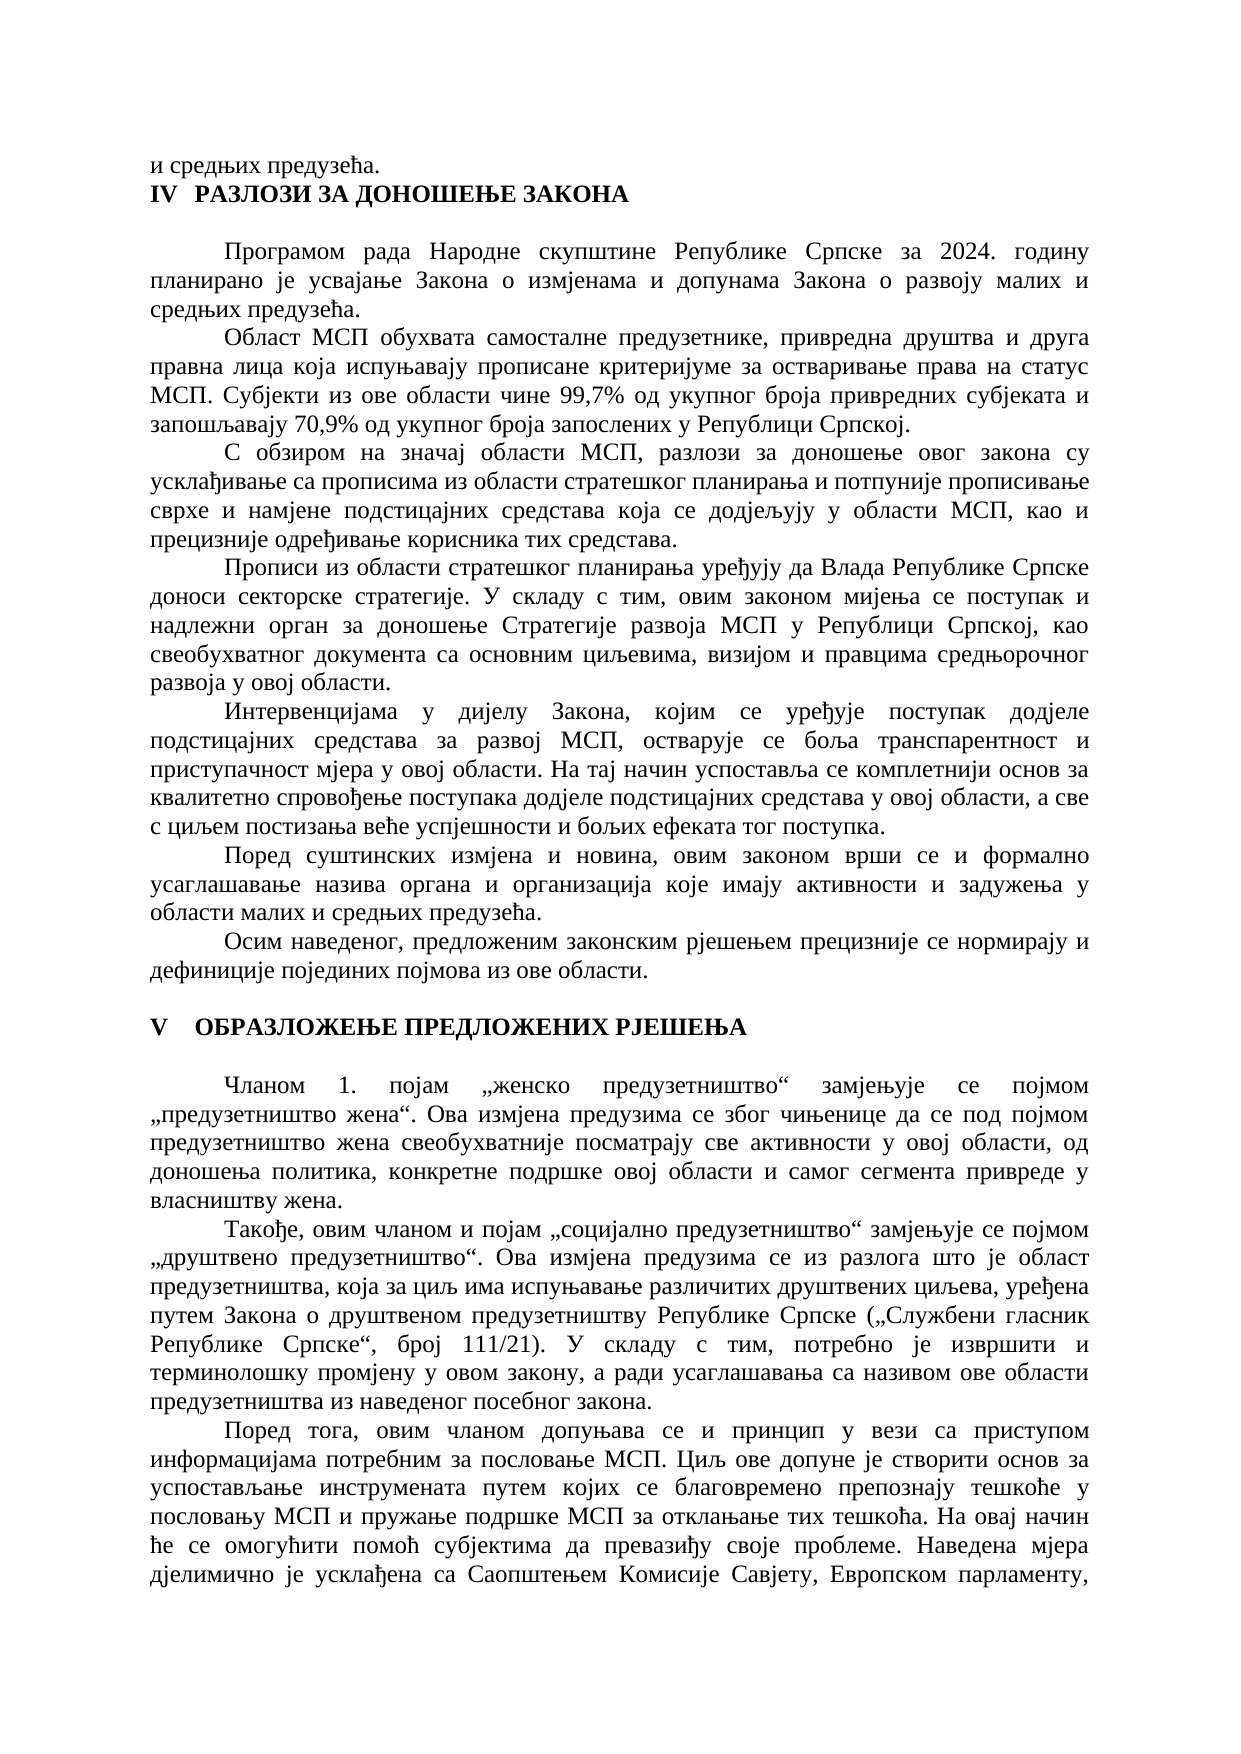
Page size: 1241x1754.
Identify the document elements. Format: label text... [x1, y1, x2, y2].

text Чланом 1. појам „женско предузетништво“ замјењује се појмом „предузетништво жена“. Ова измјена предузима се због чињенице да се под појмом предузетништво жена свеобухватније посматрају све активности у овој области, од доношења политика, конкретне подршке овој области и самог сегмента привреде у власништву жена. [150, 1070, 1090, 1214]
text Поред суштинских измјена и новина, овим законом врши се и формално усаглашавање назива органа и организација које имају активности и задужења у области малих и средњих предузећа. [150, 840, 1090, 926]
text Програмом рада Народне скупштине Републике Српске за 2024. годину планирано је усвајање Закона о измјенама и допунама Закона о развоју малих и средњих предузећа. [150, 236, 1090, 322]
text Такође, овим чланом и појам „социјално предузетништво“ замјењује се појмом „друштвено предузетништво“. Ова измјена предузима се из разлога што је област предузетништва, која за циљ има испуњавање различитих друштвених циљева, уређена путем Закона о друштвеном предузетништву Републике Српске („Службени гласник Републике Српске“, број 111/21). У складу с тим, потребно је извршити и терминолошку промјену у овом закону, а ради усаглашавања са називом ове области предузетништва из наведеног посебног закона. [150, 1214, 1090, 1415]
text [150, 1415, 1090, 1587]
text Област МСП обухвата самосталне предузетнике, привредна друштва и друга правна лица која испуњавају прописане критеријуме за остваривање права на статус МСП. Субјекти из ове области чине 99,7% од укупног броја привредних субјеката и запошљавају 70,9% од укупног броја запослених у Републици Српској. [150, 322, 1090, 437]
text Доношење овог приједлога допринијеће испуњавању обавеза садржаних у члану 93. ССП-а које се односе на сарадњу уговорних страна у смјеру јачања и развоја малих и средњих предузећа. [150, 150, 1090, 179]
text IV РАЗЛОЗИ ЗА ДОНОШЕЊЕ ЗАКОНА [150, 179, 1090, 207]
text V ОБРАЗЛОЖЕЊЕ ПРЕДЛОЖЕНИХ РЈЕШЕЊА [150, 1012, 1090, 1041]
text Осим наведеног, предложеним законским рјешењем прецизније се нормирају и дефиниције појединих појмова из ове области. [150, 926, 1090, 984]
text Прописи из области стратешког планирања уређују да Влада Републике Српске доноси секторске стратегије. У складу с тим, овим законом мијења се поступак и надлежни орган за доношење Стратегије развоја МСП у Републици Српској, као свеобухватног документа са основним циљевима, визијом и правцима средњорочног развоја у овој области. [150, 552, 1090, 696]
text С обзиром на значај области МСП, разлози за доношење овог закона су усклађивање са прописима из области стратешког планирања и потпуније прописивање сврхе и намјене подстицајних средстава која се додјељују у области МСП, као и прецизније одређивање корисника тих средстава. [150, 437, 1090, 552]
text Интервенцијама у дијелу Закона, којим се уређује поступак додјеле подстицајних средстава за развој МСП, остварује се боља транспарентност и приступачност мјера у овој области. На тај начин успоставља се комплетнији основ за квалитетно спровођење поступака додјеле подстицајних средстава у овој области, а све с циљем постизања веће успјешности и бољих ефеката тог поступка. [150, 696, 1090, 840]
